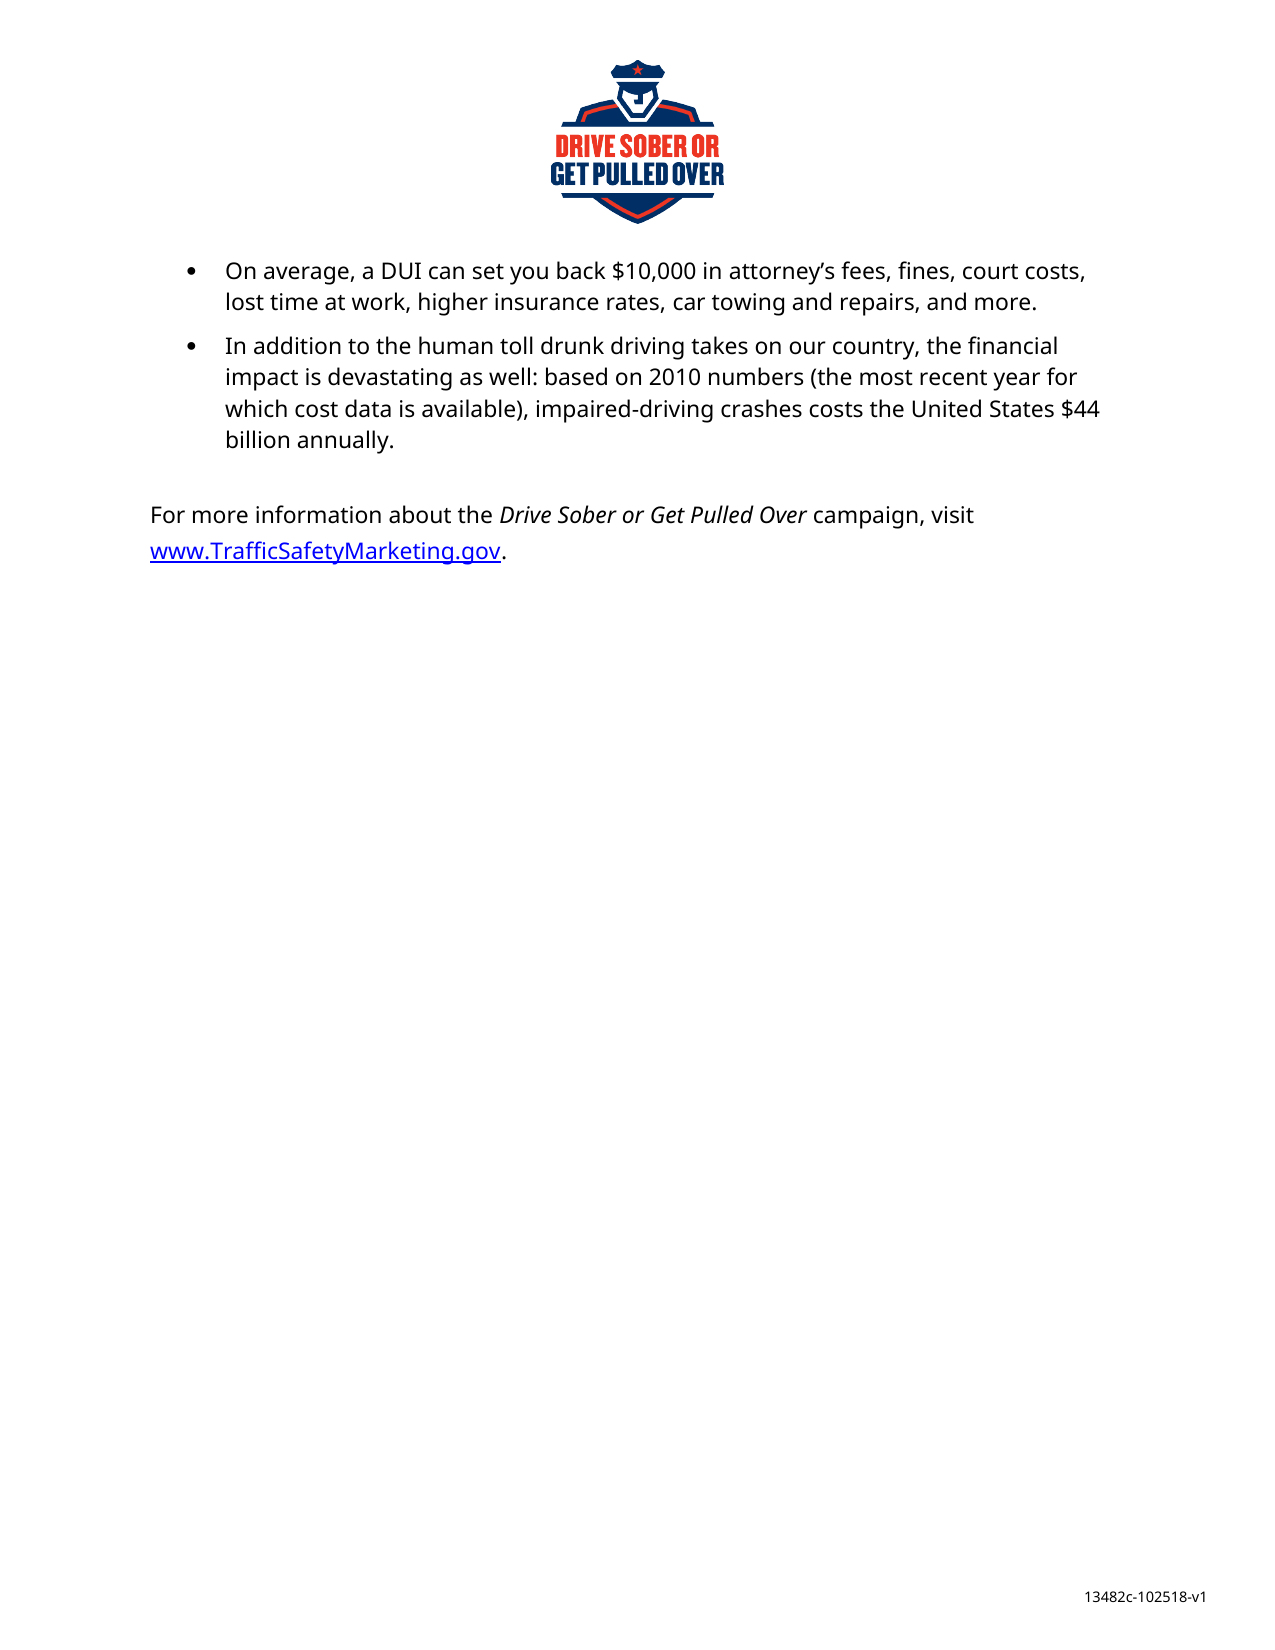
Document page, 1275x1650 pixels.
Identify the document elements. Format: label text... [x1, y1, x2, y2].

list On average, a DUI can set you back $10,000 in attorney’s fees, fines, court costs, lost time at work, higher insurance rates, car towing and repairs, and more. [187, 255, 1125, 317]
text For more information about the Drive Sober or Get Pulled Over campaign, visit www.TrafficSafetyMarketing.gov. [150, 499, 1125, 566]
picture [551, 60, 724, 224]
list In addition to the human toll drunk driving takes on our country, the financial impact is devastating as well: based on 2010 numbers (the most recent year for which cost data is available), impaired-driving crashes costs the United States $44 billion annually. [187, 330, 1125, 455]
